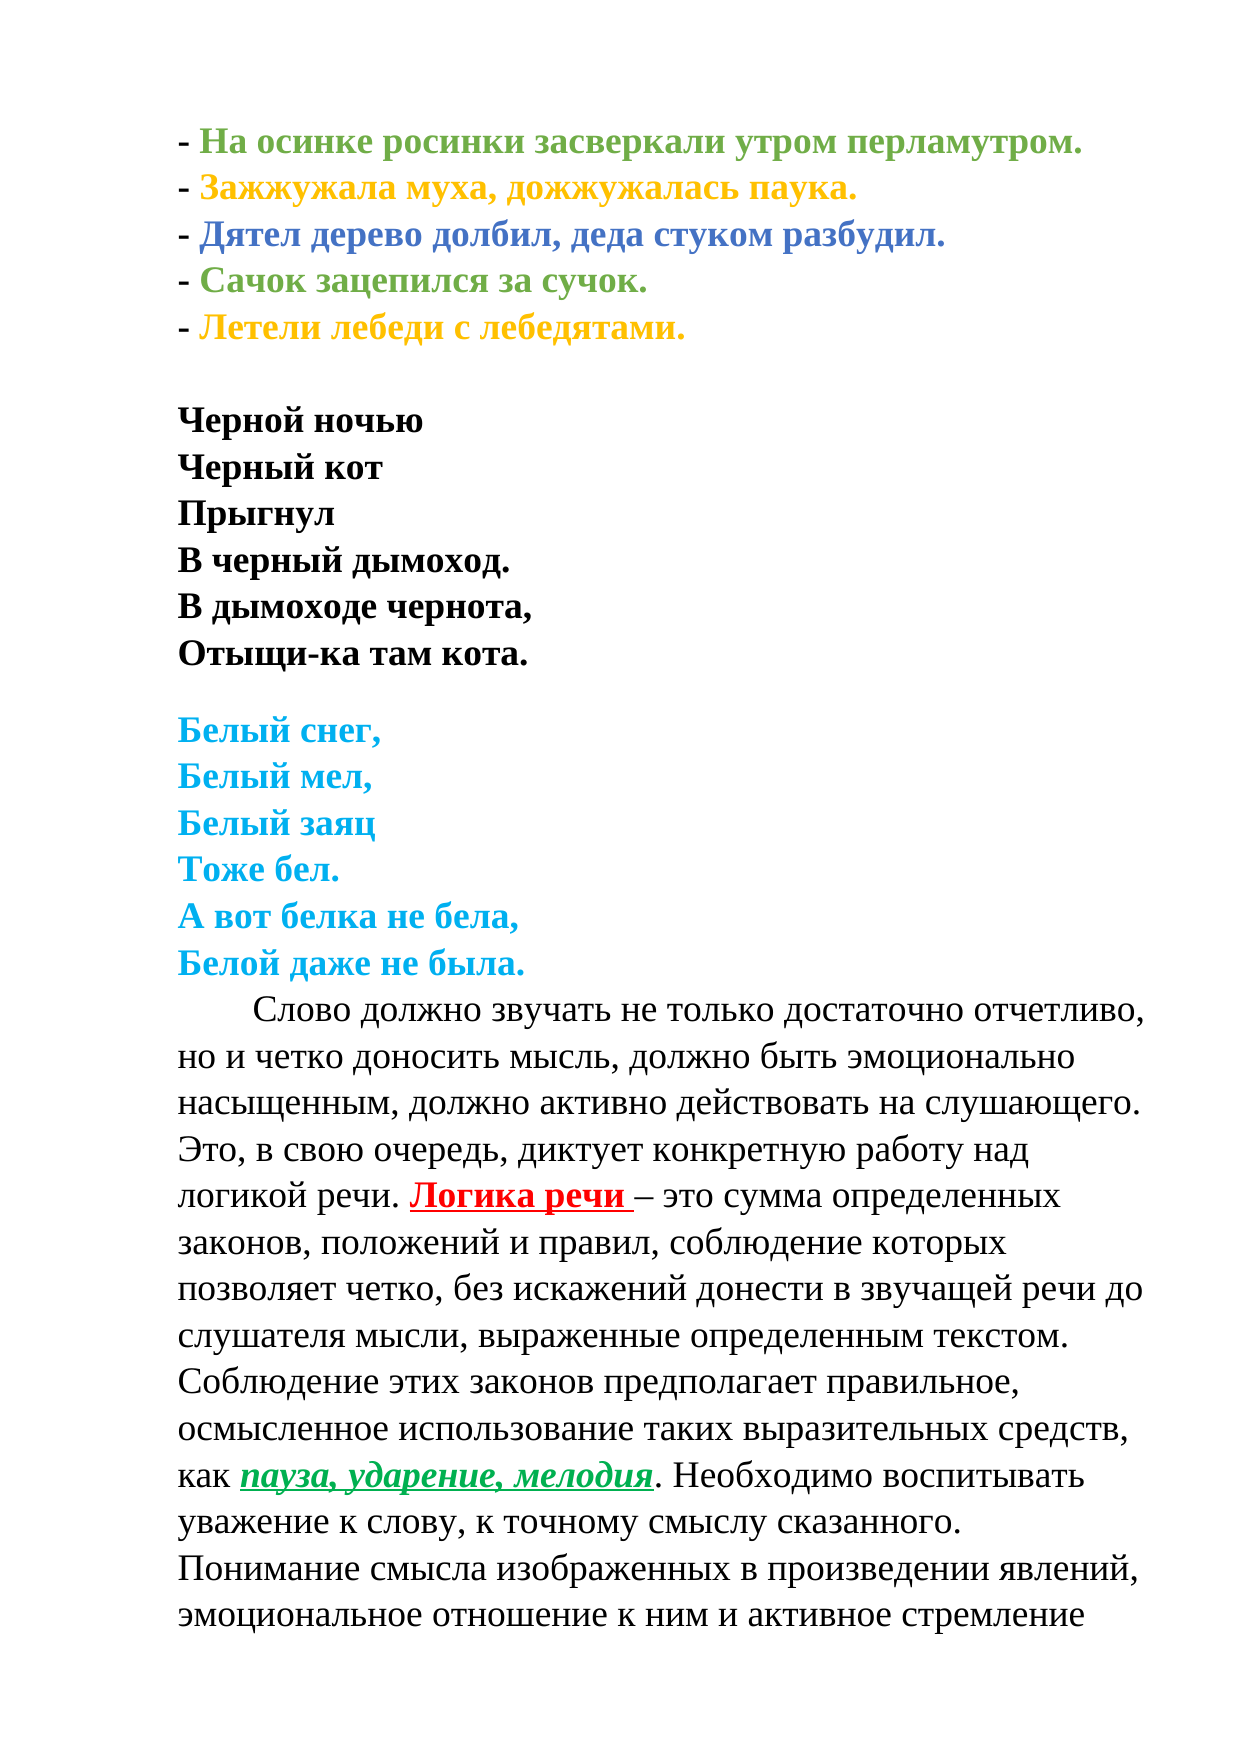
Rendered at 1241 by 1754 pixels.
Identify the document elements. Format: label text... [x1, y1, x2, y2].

text Белый снег, [177, 707, 1152, 750]
text Отыщи-ка там кота. [177, 630, 1152, 673]
text Белый заяц [177, 800, 1152, 843]
text Прыгнул [177, 491, 1152, 534]
text Черной ночью [177, 397, 1152, 441]
text В черный дымоход. [177, 537, 1152, 580]
text А вот белка не бела, [177, 893, 1152, 936]
text - На осинке росинки засверкали утром перламутром. [177, 118, 1152, 161]
text Черный кот [177, 444, 1152, 487]
text - Дятел дерево долбил, деда стуком разбудил. [177, 211, 1152, 254]
text В дымоходе чернота, [177, 584, 1152, 627]
text Белый мел, [177, 754, 1152, 797]
text - Летели лебеди с лебедятами. [177, 304, 1152, 347]
text - Зажжужала муха, дожжужалась паука. [177, 165, 1152, 208]
text Белой даже не была. [177, 940, 1152, 983]
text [177, 986, 1152, 1635]
text - Сачок зацепился за сучок. [177, 258, 1152, 301]
text Тоже бел. [177, 847, 1152, 890]
